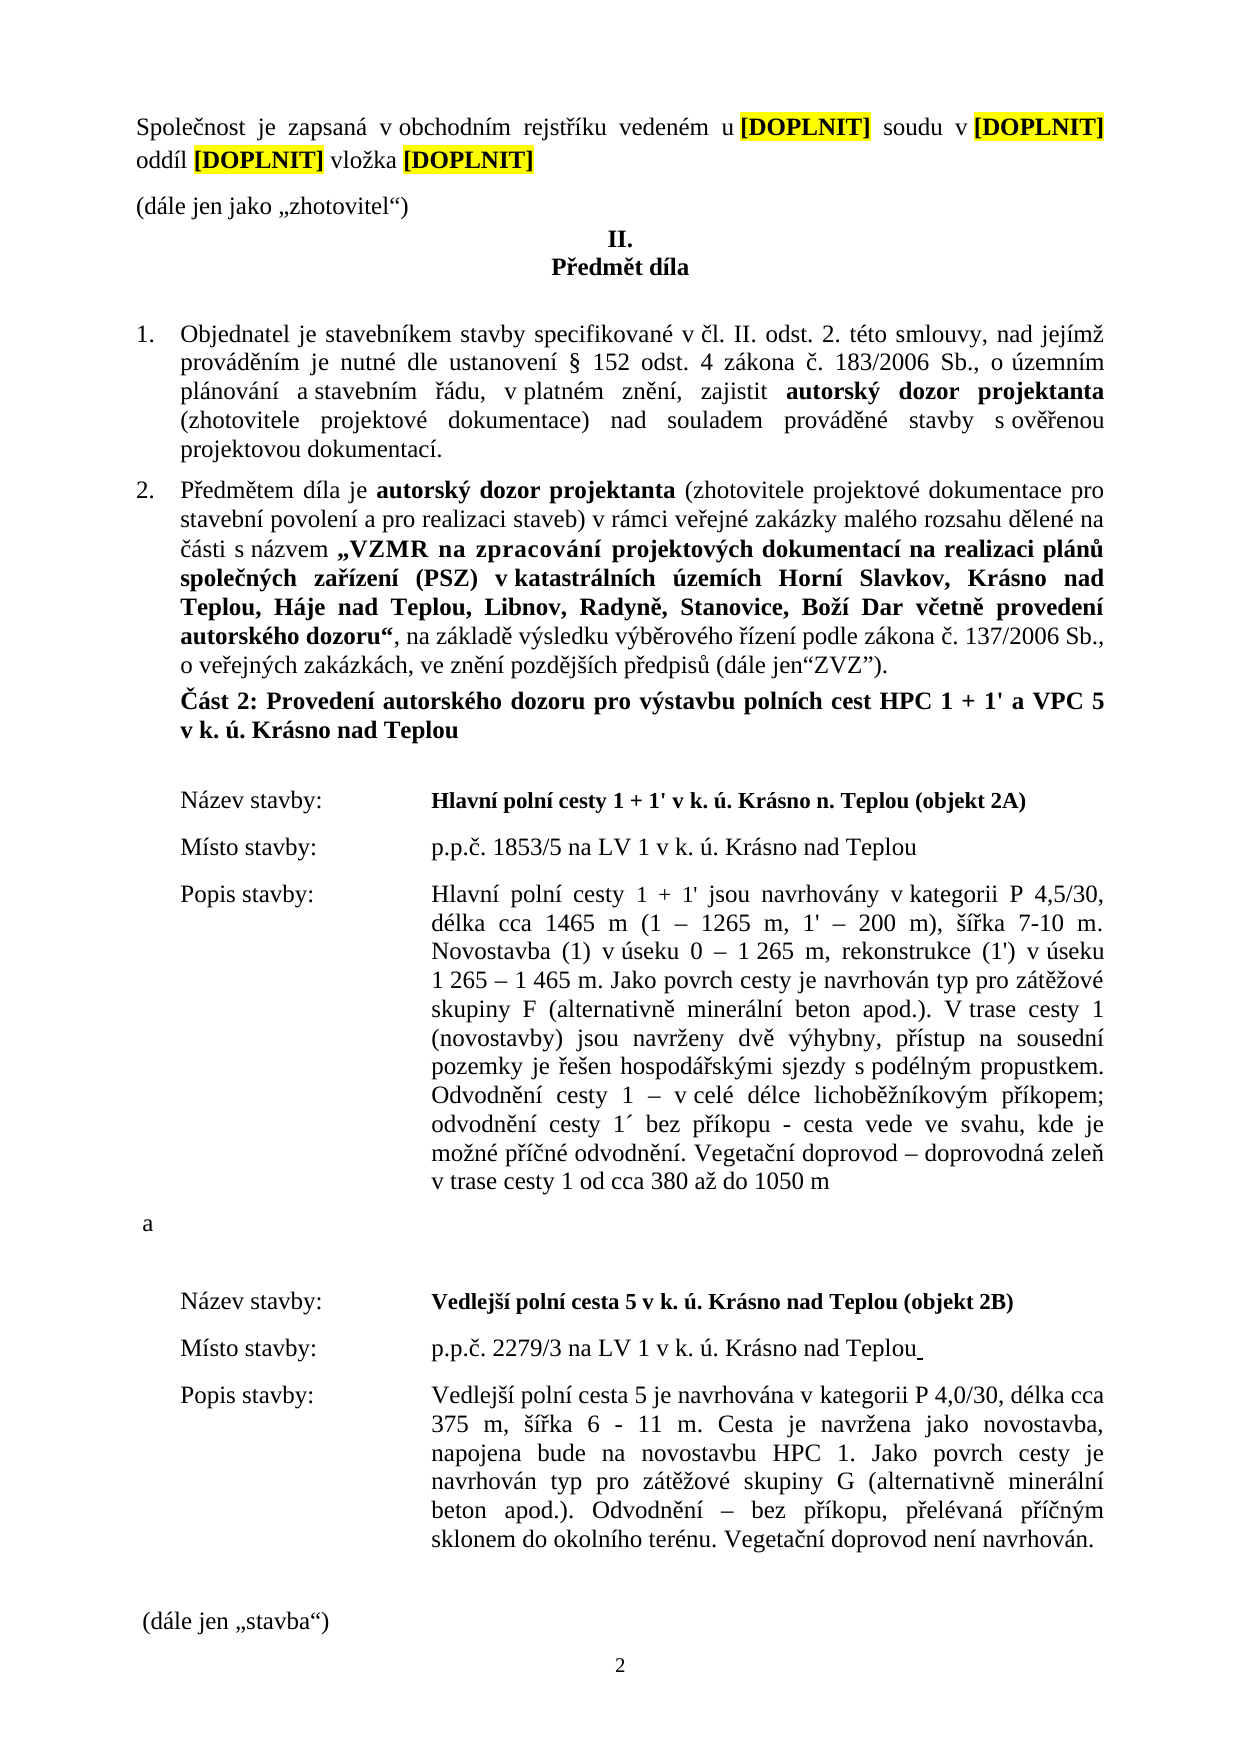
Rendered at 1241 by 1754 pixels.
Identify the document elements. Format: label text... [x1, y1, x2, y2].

text Popis stavby: Hlavní polní cesty 1 + 1' jsou navrhovány v kategorii P 4,5/30, délka cca 1465 m (1 – 1265 m, 1' – 200 m), šířka 7-10 m. Novostavba (1) v úseku 0 – 1 265 m, rekonstrukce (1') v úseku 1 265 – 1 465 m. Jako povrch cesty je navrhován typ pro zátěžové skupiny F (alternativně minerální beton apod.). V trase cesty 1 (novostavby) jsou navrženy dvě výhybny, přístup na sousední pozemky je řešen hospodářskými sjezdy s podélným propustkem. Odvodnění cesty 1 – v celé délce lichoběžníkovým příkopem; odvodnění cesty 1´ bez příkopu - cesta vede ve svahu, kde je možné příčné odvodnění. Vegetační doprovod – doprovodná zeleň v trase cesty 1 od cca 380 až do 1050 m [180, 879, 1104, 1195]
list Místo stavby: p.p.č. 2279/3 na LV 1 v k. ú. Krásno nad Teplou [136, 1333, 1104, 1362]
text (dále jen jako „zhotovitel“) [98, 191, 1104, 219]
list Místo stavby: p.p.č. 1853/5 na LV 1 v k. ú. Krásno nad Teplou [136, 832, 1104, 861]
list Název stavby: Hlavní polní cesty 1 + 1' v k. ú. Krásno n. Teplou (objekt 2A) [136, 785, 1104, 814]
text Část 2: Provedení autorského dozoru pro výstavbu polních cest HPC 1 + 1' a VPC 5 v k. ú. Krásno nad Teplou [180, 685, 1104, 744]
text II. [136, 224, 1104, 252]
text Popis stavby: Vedlejší polní cesta 5 je navrhována v kategorii P 4,0/30, délka cca 375 m, šířka 6 - 11 m. Cesta je navržena jako novostavba, napojena bude na novostavbu HPC 1. Jako povrch cesty je navrhován typ pro zátěžové skupiny G (alternativně minerální beton apod.). Odvodnění – bez příkopu, přelévaná příčným sklonem do okolního terénu. Vegetační doprovod není navrhován. [180, 1380, 1104, 1553]
list Objednatel je stavebníkem stavby specifikované v čl. II. odst. 2. této smlouvy, nad jejímž prováděním je nutné dle ustanovení § 152 odst. 4 zákona č. 183/2006 Sb., o územním plánování a stavebním řádu, v platném znění, zajistit autorský dozor projektanta (zhotovitele projektové dokumentace) nad souladem prováděné stavby s ověřenou projektovou dokumentací. [136, 319, 1104, 462]
text a [136, 1208, 1104, 1236]
list Název stavby: Vedlejší polní cesta 5 v k. ú. Krásno nad Teplou (objekt 2B) [136, 1286, 1104, 1315]
text (dále jen „stavba“) [136, 1606, 1104, 1635]
list Předmětem díla je autorský dozor projektanta (zhotovitele projektové dokumentace pro stavební povolení a pro realizaci staveb) v rámci veřejné zakázky malého rozsahu dělené na části s názvem „VZMR na zpracování projektových dokumentací na realizaci plánů společných zařízení (PSZ) v katastrálních územích Horní Slavkov, Krásno nad Teplou, Háje nad Teplou, Libnov, Radyně, Stanovice, Boží Dar včetně provedení autorského dozoru“, na základě výsledku výběrového řízení podle zákona č. 137/2006 Sb., o veřejných zakázkách, ve znění pozdějších předpisů (dále jen“ZVZ”). [136, 475, 1104, 679]
text Společnost je zapsaná v obchodním rejstříku vedeném u [DOPLNIT] soudu v [DOPLNIT] oddíl [DOPLNIT] vložka [DOPLNIT] [136, 112, 1104, 174]
text Předmět díla [136, 252, 1104, 281]
